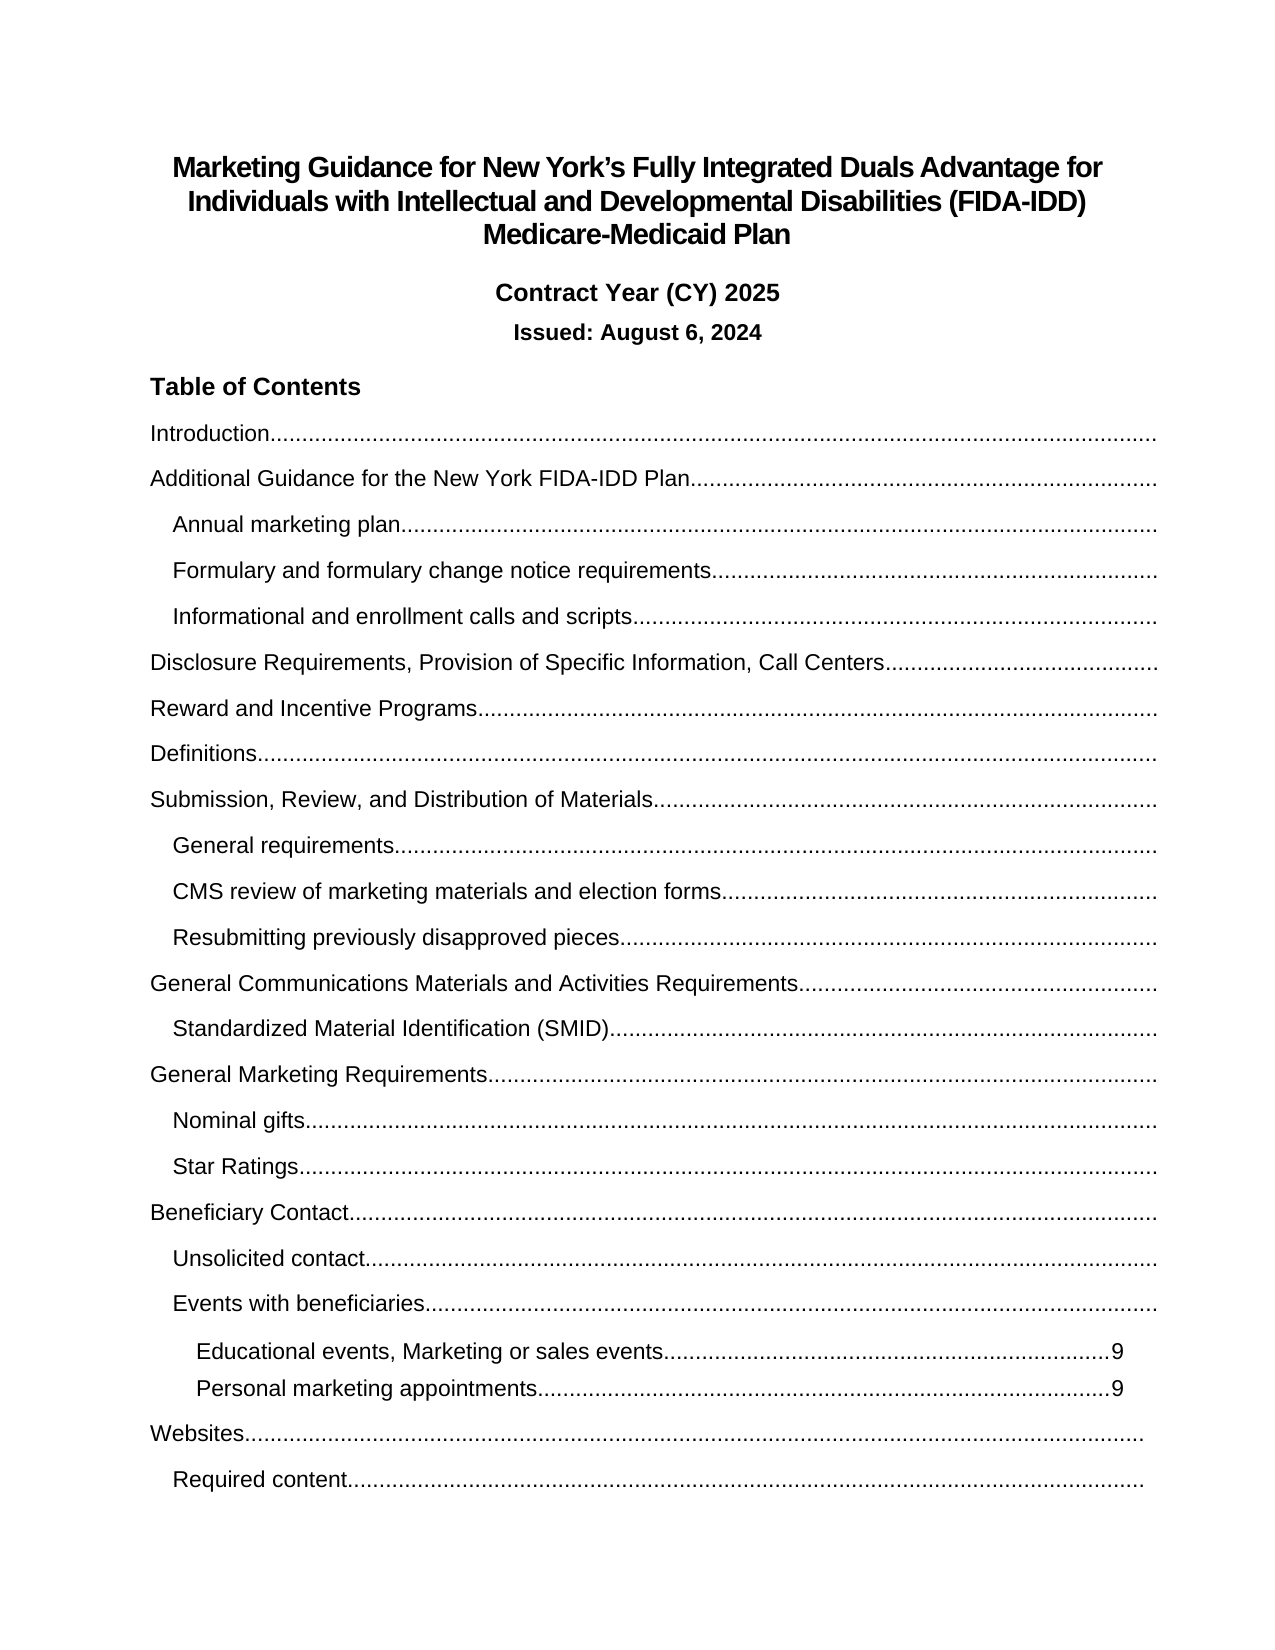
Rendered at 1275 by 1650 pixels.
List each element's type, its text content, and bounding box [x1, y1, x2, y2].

text Websites 10 [150, 1422, 1125, 1447]
text Events with beneficiaries 9 [172, 1292, 1125, 1317]
text Standardized Material Identification (SMID) 8 [172, 1017, 1125, 1042]
subtitle Contract Year (CY) 2025 [150, 277, 1125, 306]
text Unsolicited contact 9 [172, 1246, 1125, 1271]
text Reward and Incentive Programs 6 [150, 696, 1125, 721]
text Definitions 6 [150, 742, 1125, 767]
text Disclosure Requirements, Provision of Specific Information, Call Centers 5 [150, 650, 1125, 675]
text Submission, Review, and Distribution of Materials 6 [150, 788, 1125, 813]
text CMS review of marketing materials and election forms 7 [172, 879, 1125, 904]
text Personal marketing appointments 9 [196, 1374, 1125, 1401]
text Educational events, Marketing or sales events 9 [196, 1338, 1125, 1364]
text General requirements 6 [172, 833, 1125, 858]
text Annual marketing plan 3 [172, 513, 1125, 538]
text Star Ratings 9 [172, 1154, 1125, 1179]
text Formulary and formulary change notice requirements 4 [172, 558, 1125, 583]
title Marketing Guidance for New York’s Fully Integrated Duals Advantage for Individuals with Intellectual and Developmental Disabilities (FIDA-IDD) [150, 150, 1125, 217]
text Beneficiary Contact 9 [150, 1200, 1125, 1225]
text Introduction 3 [150, 421, 1125, 446]
text Informational and enrollment calls and scripts 5 [172, 604, 1125, 629]
text General Communications Materials and Activities Requirements 8 [150, 971, 1125, 996]
title Medicare-Medicaid Plan [150, 217, 1125, 251]
text Nominal gifts 8 [172, 1108, 1125, 1133]
text Additional Guidance for the New York FIDA-IDD Plan 3 [150, 467, 1125, 492]
text Required content 10 [172, 1467, 1125, 1492]
text General Marketing Requirements 8 [150, 1063, 1125, 1088]
text Table of Contents [150, 371, 1125, 400]
text Issued: August 6, 2024 [150, 319, 1125, 345]
text Resubmitting previously disapproved pieces 7 [172, 925, 1125, 950]
